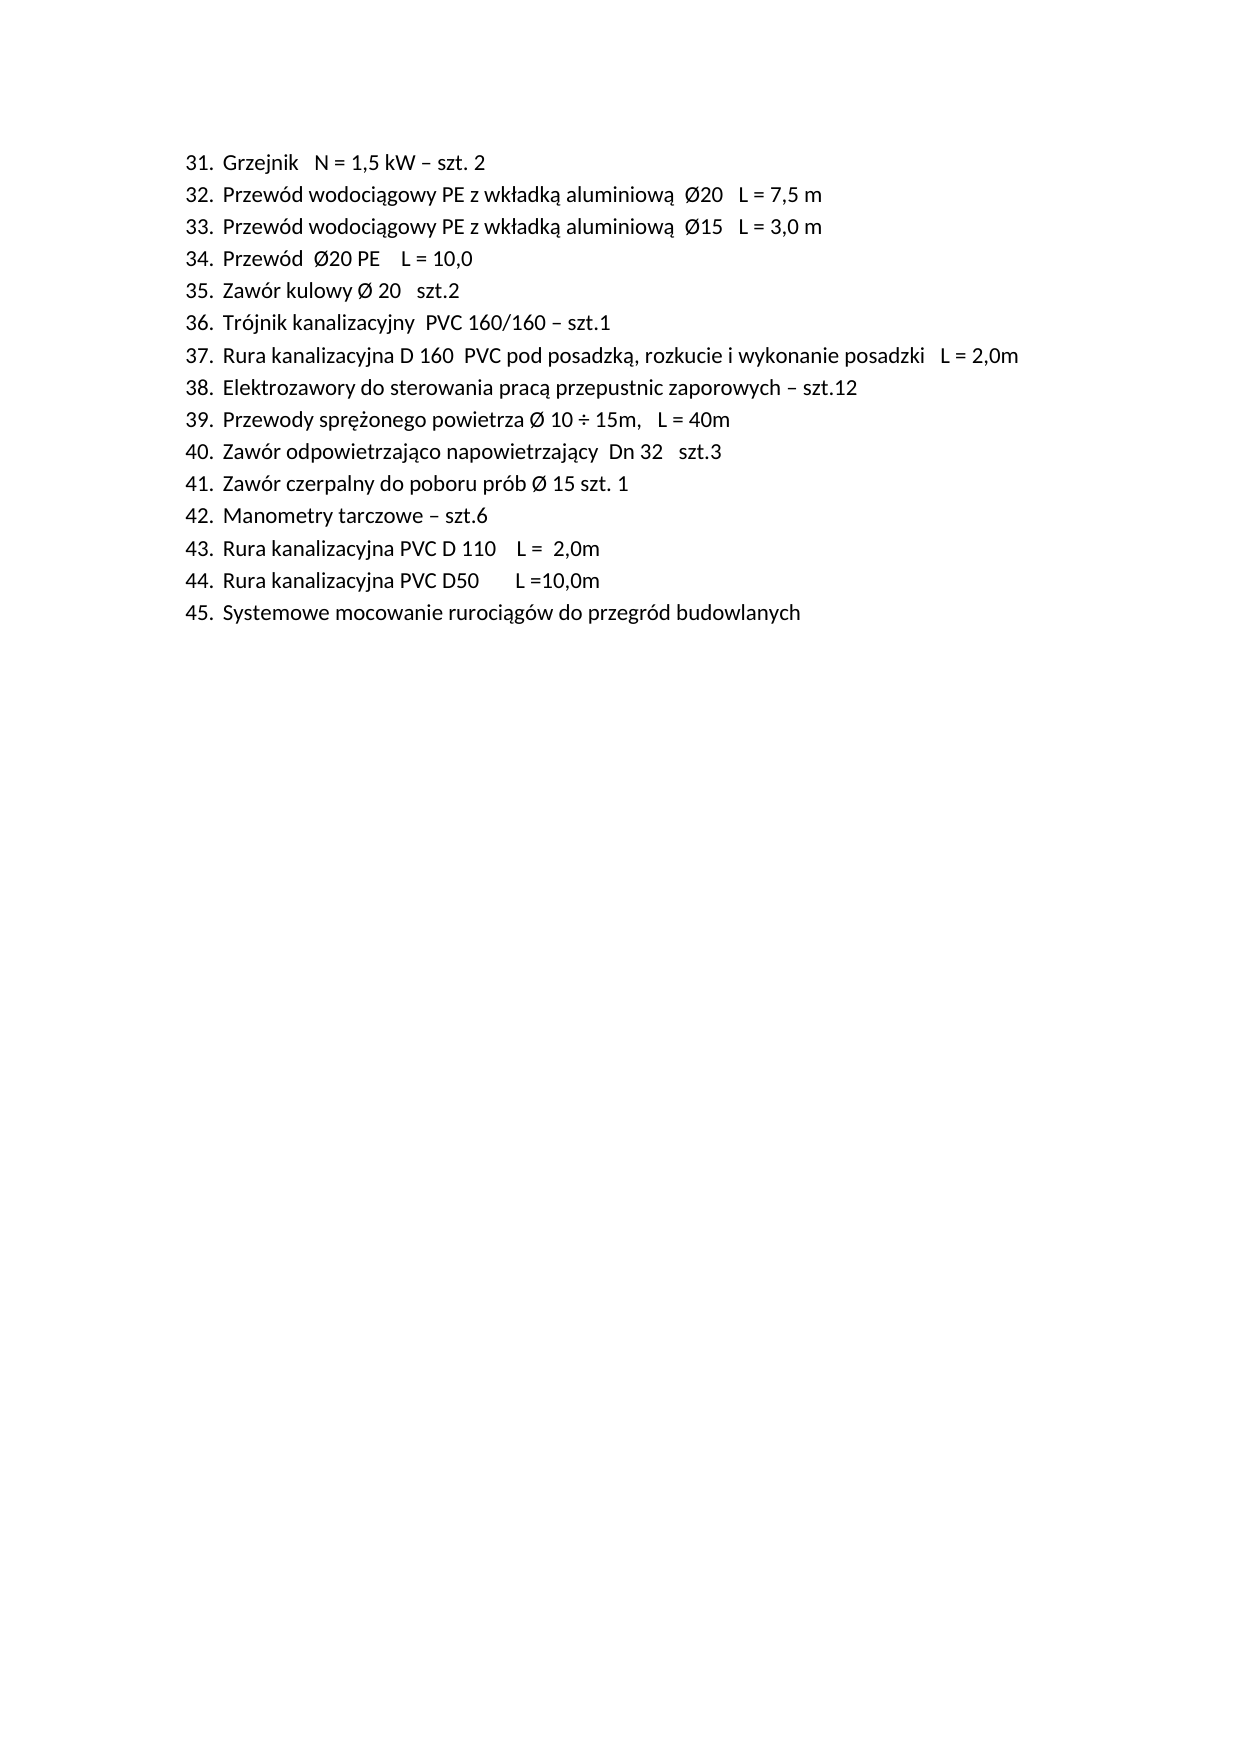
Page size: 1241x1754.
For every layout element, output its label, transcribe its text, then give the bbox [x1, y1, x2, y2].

list Przewód Ø20 PE L = 10,0 [185, 244, 1093, 272]
list Trójnik kanalizacyjny PVC 160/160 – szt.1 [185, 308, 1093, 337]
list Systemowe mocowanie rurociągów do przegród budowlanych [185, 598, 1093, 626]
list Elektrozawory do sterowania pracą przepustnic zaporowych – szt.12 [185, 373, 1093, 401]
list Grzejnik N = 1,5 kW – szt. 2 [185, 148, 1093, 176]
list Manometry tarczowe – szt.6 [185, 502, 1093, 530]
list Rura kanalizacyjna PVC D50 L =10,0m [185, 566, 1093, 594]
list Przewód wodociągowy PE z wkładką aluminiową Ø20 L = 7,5 m [185, 180, 1093, 208]
list Zawór kulowy Ø 20 szt.2 [185, 276, 1093, 304]
list Rura kanalizacyjna PVC D 110 L = 2,0m [185, 534, 1093, 562]
list Zawór czerpalny do poboru prób Ø 15 szt. 1 [185, 469, 1093, 497]
list Przewody sprężonego powietrza Ø 10 ÷ 15m, L = 40m [185, 405, 1093, 433]
list Przewód wodociągowy PE z wkładką aluminiową Ø15 L = 3,0 m [185, 212, 1093, 240]
list Zawór odpowietrzająco napowietrzający Dn 32 szt.3 [185, 437, 1093, 465]
list Rura kanalizacyjna D 160 PVC pod posadzką, rozkucie i wykonanie posadzki L = 2,0m [185, 341, 1093, 369]
